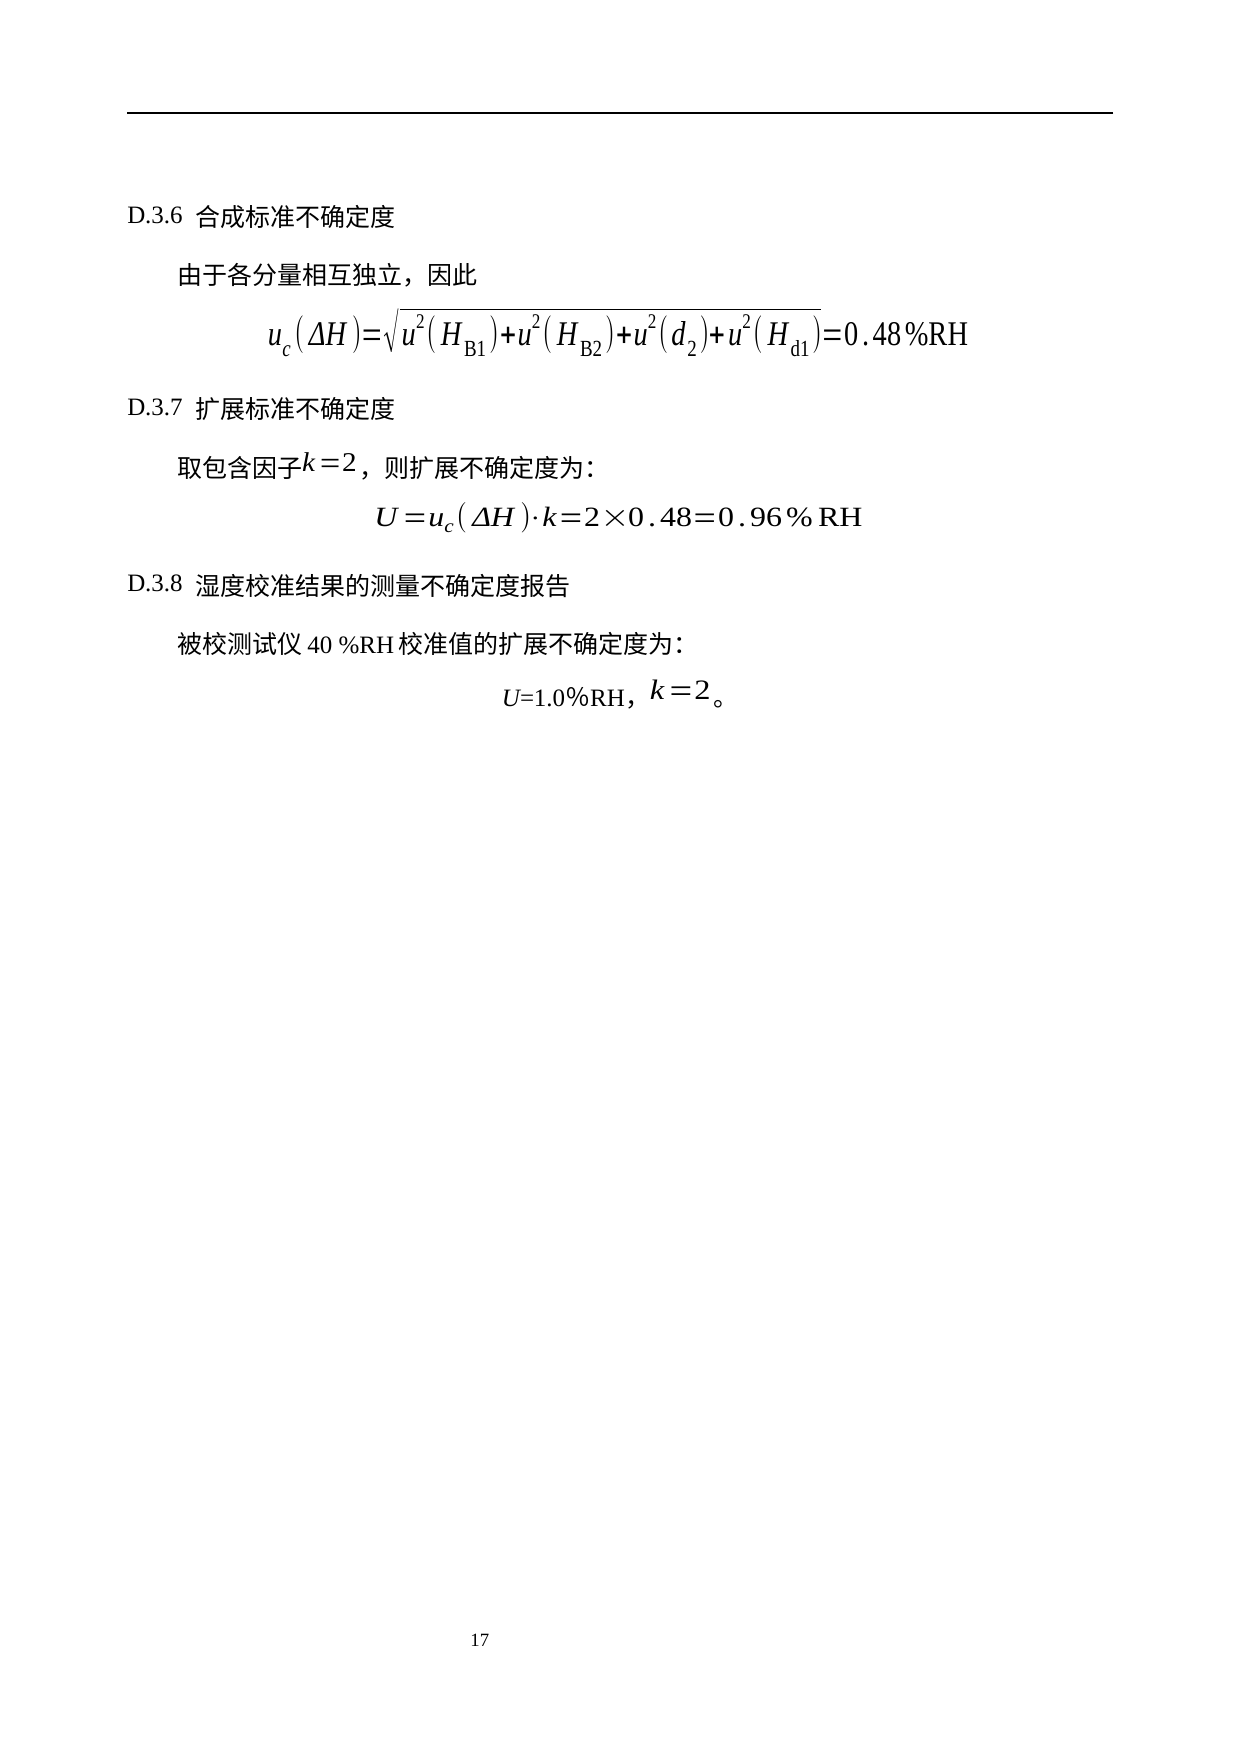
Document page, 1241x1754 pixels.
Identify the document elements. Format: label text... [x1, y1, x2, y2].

text D.3.6 合成标准不确定度 [127, 180, 1113, 234]
text 被校测试仪40 %RH校准值的扩展不确定度为： [127, 624, 1113, 660]
text U=1.0％RH，。 [127, 675, 1113, 713]
text D.3.7 扩展标准不确定度 [127, 372, 1113, 426]
text 取包含因子，则扩展不确定度为： [127, 448, 1113, 485]
text D.3.8 湿度校准结果的测量不确定度报告 [127, 548, 1113, 602]
text 由于各分量相互独立，因此 [127, 256, 1113, 292]
